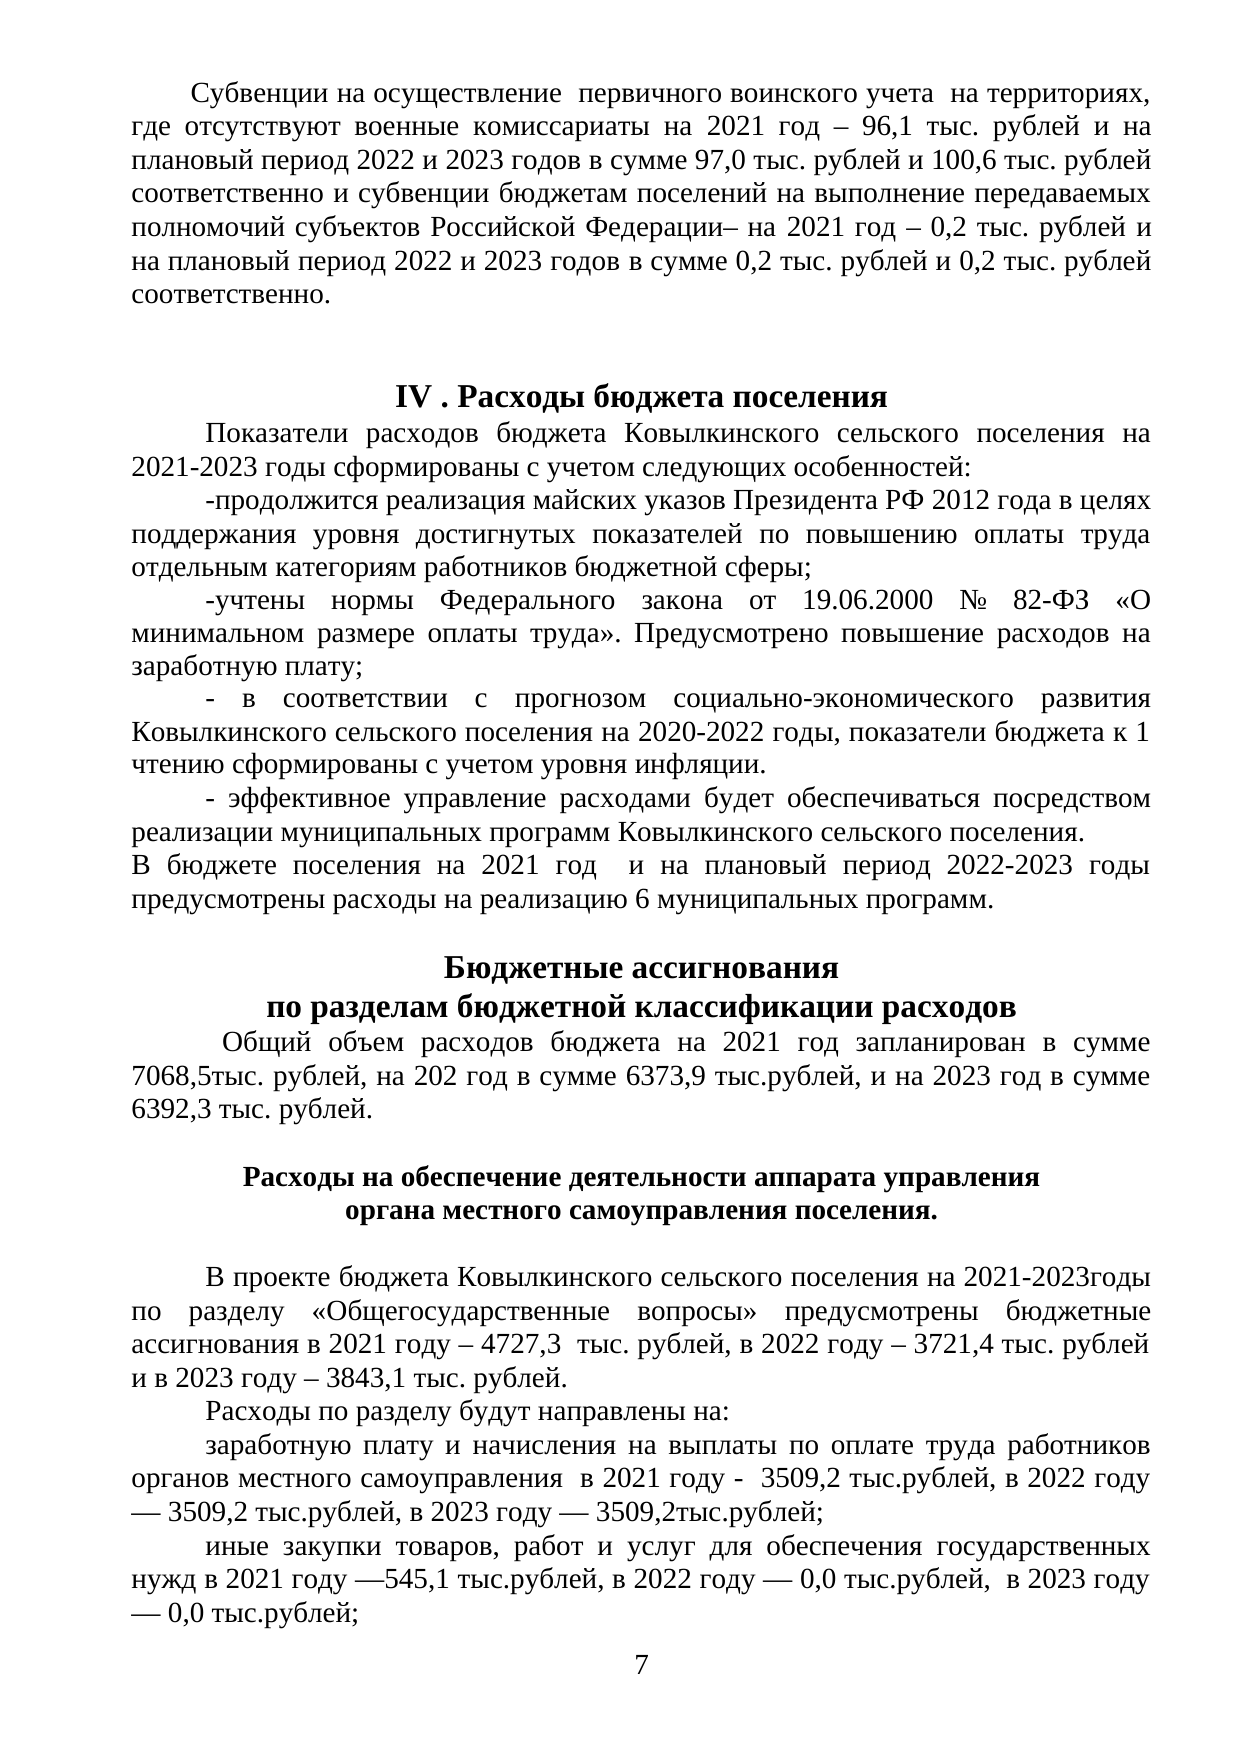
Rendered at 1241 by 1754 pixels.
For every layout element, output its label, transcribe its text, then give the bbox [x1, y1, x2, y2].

text В бюджете поселения на 2021 год и на плановый период 2022-2023 годы предусмотрены расходы на реализацию 6 муниципальных программ. [131, 847, 1152, 914]
text Расходы на обеспечение деятельности аппарата управления [131, 1159, 1152, 1192]
text В проекте бюджета Ковылкинского сельского поселения на 2021-2023годы по разделу «Общегосударственные вопросы» предусмотрены бюджетные ассигнования в 2021 году – 4727,3 тыс. рублей, в 2022 году – 3721,4 тыс. рублей и в 2023 году – 3843,1 тыс. рублей. [131, 1259, 1152, 1393]
text по разделам бюджетной классификации расходов [131, 986, 1152, 1024]
text Бюджетные ассигнования [131, 948, 1152, 986]
text Общий объем расходов бюджета на 2021 год запланирован в сумме 7068,5тыс. рублей, на 202 год в сумме 6373,9 тыс.рублей, и на 2023 год в сумме 6392,3 тыс. рублей. [131, 1024, 1152, 1125]
text иные закупки товаров, работ и услуг для обеспечения государственных нужд в 2021 году —545,1 тыс.рублей, в 2022 году — 0,0 тыс.рублей, в 2023 году — 0,0 тыс.рублей; [131, 1528, 1152, 1628]
text Субвенции на осуществление первичного воинского учета на территориях, где отсутствуют военные комиссариаты на 2021 год – 96,1 тыс. рублей и на плановый период 2022 и 2023 годов в сумме 97,0 тыс. рублей и 100,6 тыс. рублей соответственно и субвенции бюджетам поселений на выполнение передаваемых полномочий субъектов Российской Федерации– на 2021 год – 0,2 тыс. рублей и на плановый период 2022 и 2023 годов в сумме 0,2 тыс. рублей и 0,2 тыс. рублей соответственно. [131, 75, 1152, 310]
text - в соответствии с прогнозом социально-экономического развития Ковылкинского сельского поселения на 2020-2022 годы, показатели бюджета к 1 чтению сформированы с учетом уровня инфляции. [131, 681, 1152, 780]
text -учтены нормы Федерального закона от 19.06.2000 № 82-ФЗ «О минимальном размере оплаты труда». Предусмотрено повышение расходов на заработную плату; [131, 583, 1152, 681]
text IV . Расходы бюджета поселения [131, 377, 1152, 415]
text - эффективное управление расходами будет обеспечиваться посредством реализации муниципальных программ Ковылкинского сельского поселения. [131, 780, 1152, 847]
text заработную плату и начисления на выплаты по оплате труда работников органов местного самоуправления в 2021 году - 3509,2 тыс.рублей, в 2022 году — 3509,2 тыс.рублей, в 2023 году — 3509,2тыс.рублей; [131, 1427, 1152, 1528]
text Расходы по разделу будут направлены на: [131, 1393, 1152, 1427]
text Показатели расходов бюджета Ковылкинского сельского поселения на 2021-2023 годы сформированы с учетом следующих особенностей: [131, 415, 1152, 482]
text органа местного самоуправления поселения. [131, 1192, 1152, 1226]
text -продолжится реализация майских указов Президента РФ 2012 года в целях поддержания уровня достигнутых показателей по повышению оплаты труда отдельным категориям работников бюджетной сферы; [131, 482, 1152, 583]
